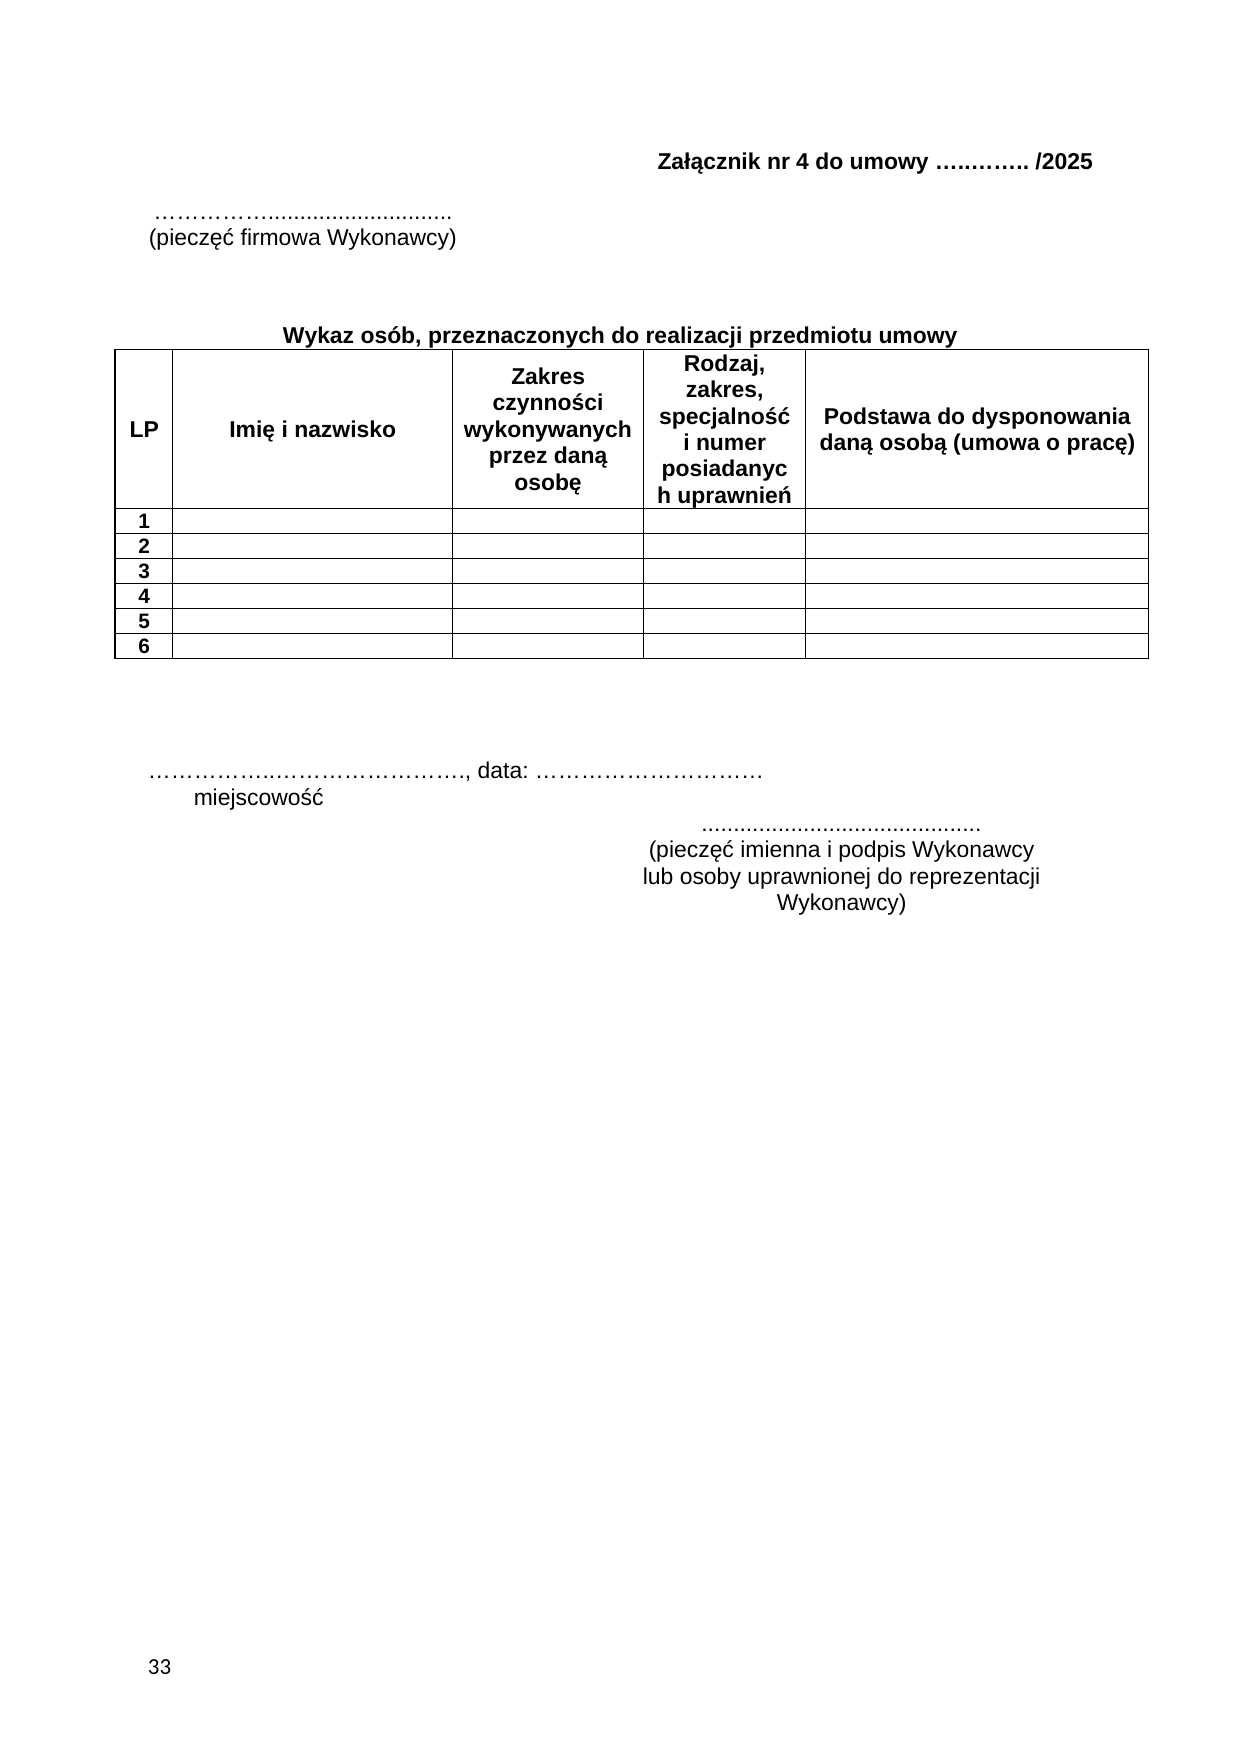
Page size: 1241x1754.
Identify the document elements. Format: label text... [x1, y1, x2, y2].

table_cell [173, 584, 452, 608]
text ……………............................. [148, 198, 458, 224]
table_cell [806, 584, 1148, 608]
text Wykaz osób, przeznaczonych do realizacji przedmiotu umowy [148, 322, 1093, 349]
table_cell [644, 509, 805, 533]
table_header Podstawa do dysponowania daną osobą (umowa o pracę) [806, 350, 1148, 508]
table_cell [806, 609, 1148, 633]
table_cell 6 [116, 634, 172, 658]
table_cell [644, 559, 805, 583]
text lub osoby uprawnionej do reprezentacji Wykonawcy) [590, 863, 1093, 915]
text ............................................ [590, 810, 1093, 836]
table_header Rodzaj, zakres, specjalność i numer posiadanych uprawnień [644, 350, 805, 508]
text (pieczęć firmowa Wykonawcy) [148, 224, 458, 251]
text (pieczęć imienna i podpis Wykonawcy [590, 836, 1093, 863]
table_cell [173, 559, 452, 583]
text ……………..……………………., data: ………………………… [148, 757, 1093, 784]
table_cell [453, 534, 643, 558]
table_cell [644, 609, 805, 633]
table_cell [453, 559, 643, 583]
table_cell [173, 634, 452, 658]
table_cell [453, 634, 643, 658]
text miejscowość [148, 784, 369, 810]
table_cell 4 [116, 584, 172, 608]
table_cell [453, 609, 643, 633]
table_header Imię i nazwisko [173, 350, 452, 508]
table_cell 3 [116, 559, 172, 583]
table_cell 5 [116, 609, 172, 633]
table_header Zakres czynności wykonywanych przez daną osobę [453, 350, 643, 508]
table_cell [453, 509, 643, 533]
table_cell [806, 559, 1148, 583]
table_cell 2 [116, 534, 172, 558]
table_header LP [116, 350, 172, 508]
table_cell [644, 534, 805, 558]
table_cell [173, 609, 452, 633]
table_cell [173, 509, 452, 533]
table_cell [806, 534, 1148, 558]
table_cell 1 [116, 509, 172, 533]
text Załącznik nr 4 do umowy …..…….. /2025 [463, 148, 1093, 174]
table_cell [644, 634, 805, 658]
table_cell [173, 534, 452, 558]
table_cell [806, 509, 1148, 533]
table_cell [453, 584, 643, 608]
table_cell [644, 584, 805, 608]
table_cell [806, 634, 1148, 658]
